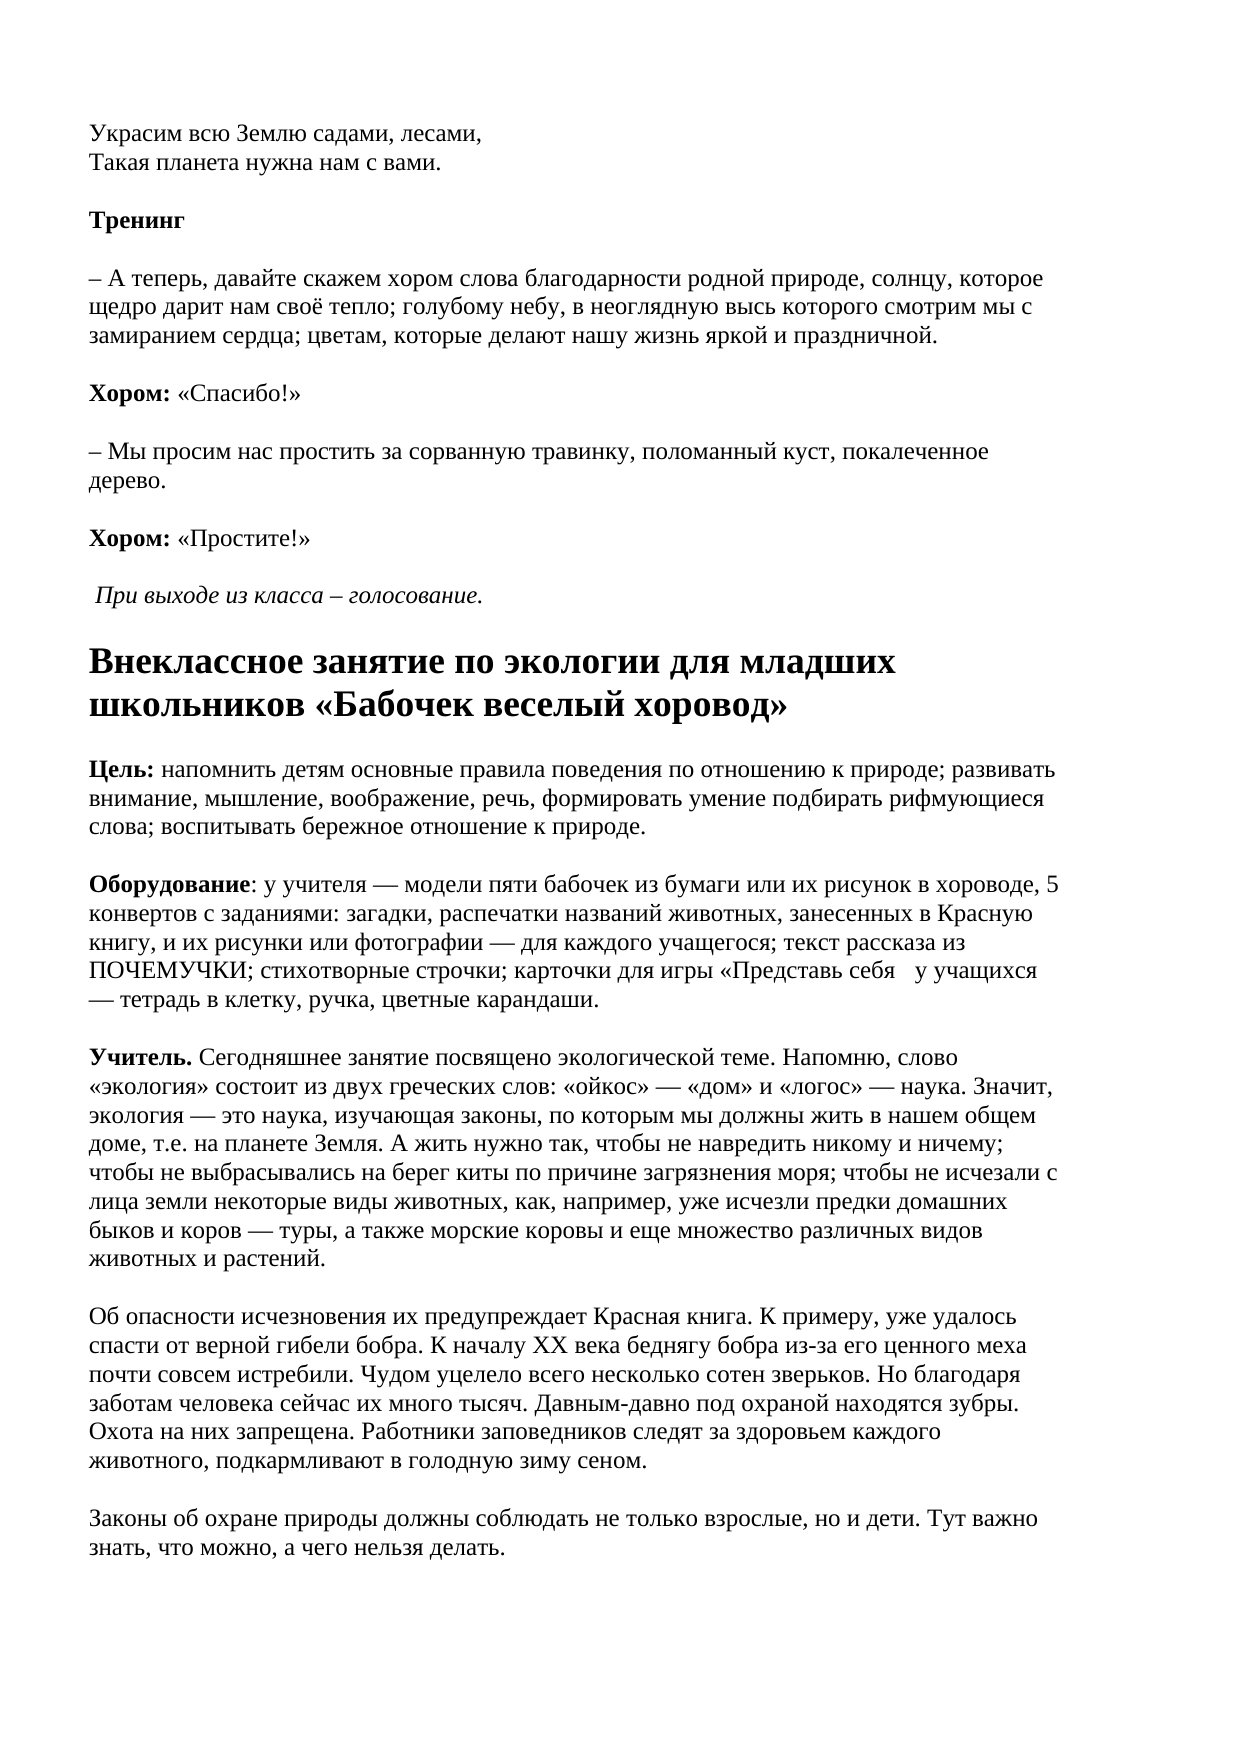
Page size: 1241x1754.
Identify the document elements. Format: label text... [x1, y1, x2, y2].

text Тренинг [88, 205, 1063, 233]
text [88, 118, 1063, 176]
text Законы об охране природы должны соблюдать не только взрослые, но и дети. Тут важно знать, что можно, а чего нельзя делать. [88, 1503, 1063, 1561]
text Хором: «Спасибо!» [88, 378, 1063, 407]
text Учитель. Сегодняшнее занятие посвящено экологической теме. Напомню, слово «экология» состоит из двух греческих слов: «ойкос» — «дом» и «логос» — наука. Значит, экология — это наука, изучающая законы, по которым мы должны жить в нашем общем доме, т.е. на планете Земля. А жить нужно так, чтобы не навредить никому и ничему; чтобы не выбрасывались на берег киты по причине загрязнения моря; чтобы не исчезали с лица земли некоторые виды животных, как, например, уже исчезли предки домашних быков и коров — туры, а также морские коровы и еще множество различных видов животных и растений. [88, 1042, 1063, 1272]
text Об опасности исчезновения их предупреждает Красная книга. К примеру, уже удалось спасти от верной гибели бобра. К началу XX века беднягу бобра из-за его ценного меха почти совсем истребили. Чудом уцелело всего несколько сотен зверьков. Но благодаря заботам человека сейчас их много тысяч. Давным-давно под охраной находятся зубры. Охота на них запрещена. Работники заповедников следят за здоровьем каждого животного, подкармливают в голодную зиму сеном. [88, 1301, 1063, 1474]
text При выходе из класса – голосование. [88, 581, 1063, 609]
text – А теперь, давайте скажем хором слова благодарности родной природе, солнцу, которое щедро дарит нам своё тепло; голубому небу, в неоглядную высь которого смотрим мы с замиранием сердца; цветам, которые делают нашу жизнь яркой и праздничной. [88, 263, 1063, 349]
text Цель: напомнить детям основные правила поведения по отношению к природе; развивать внимание, мышление, воображение, речь, формировать умение подбирать рифмующиеся слова; воспитывать бережное отношение к природе. [88, 754, 1063, 840]
text Внеклассное занятие по экологии для младших школьников «Бабочек веселый хоровод» [88, 638, 1063, 725]
text Хором: «Простите!» [88, 523, 1063, 551]
text Оборудование: у учителя — модели пяти бабочек из бумаги или их рисунок в хороводе, 5 конвертов с заданиями: загадки, распечатки названий животных, занесенных в Красную книгу, и их рисунки или фотографии — для каждого учащегося; текст рассказа из ПОЧЕМУЧКИ; стихотворные строчки; карточки для игры «Представь себя у учащихся — тетрадь в клетку, ручка, цветные карандаши. [88, 869, 1063, 1013]
text – Мы просим нас простить за сорванную травинку, поломанный куст, покалеченное дерево. [88, 436, 1063, 493]
